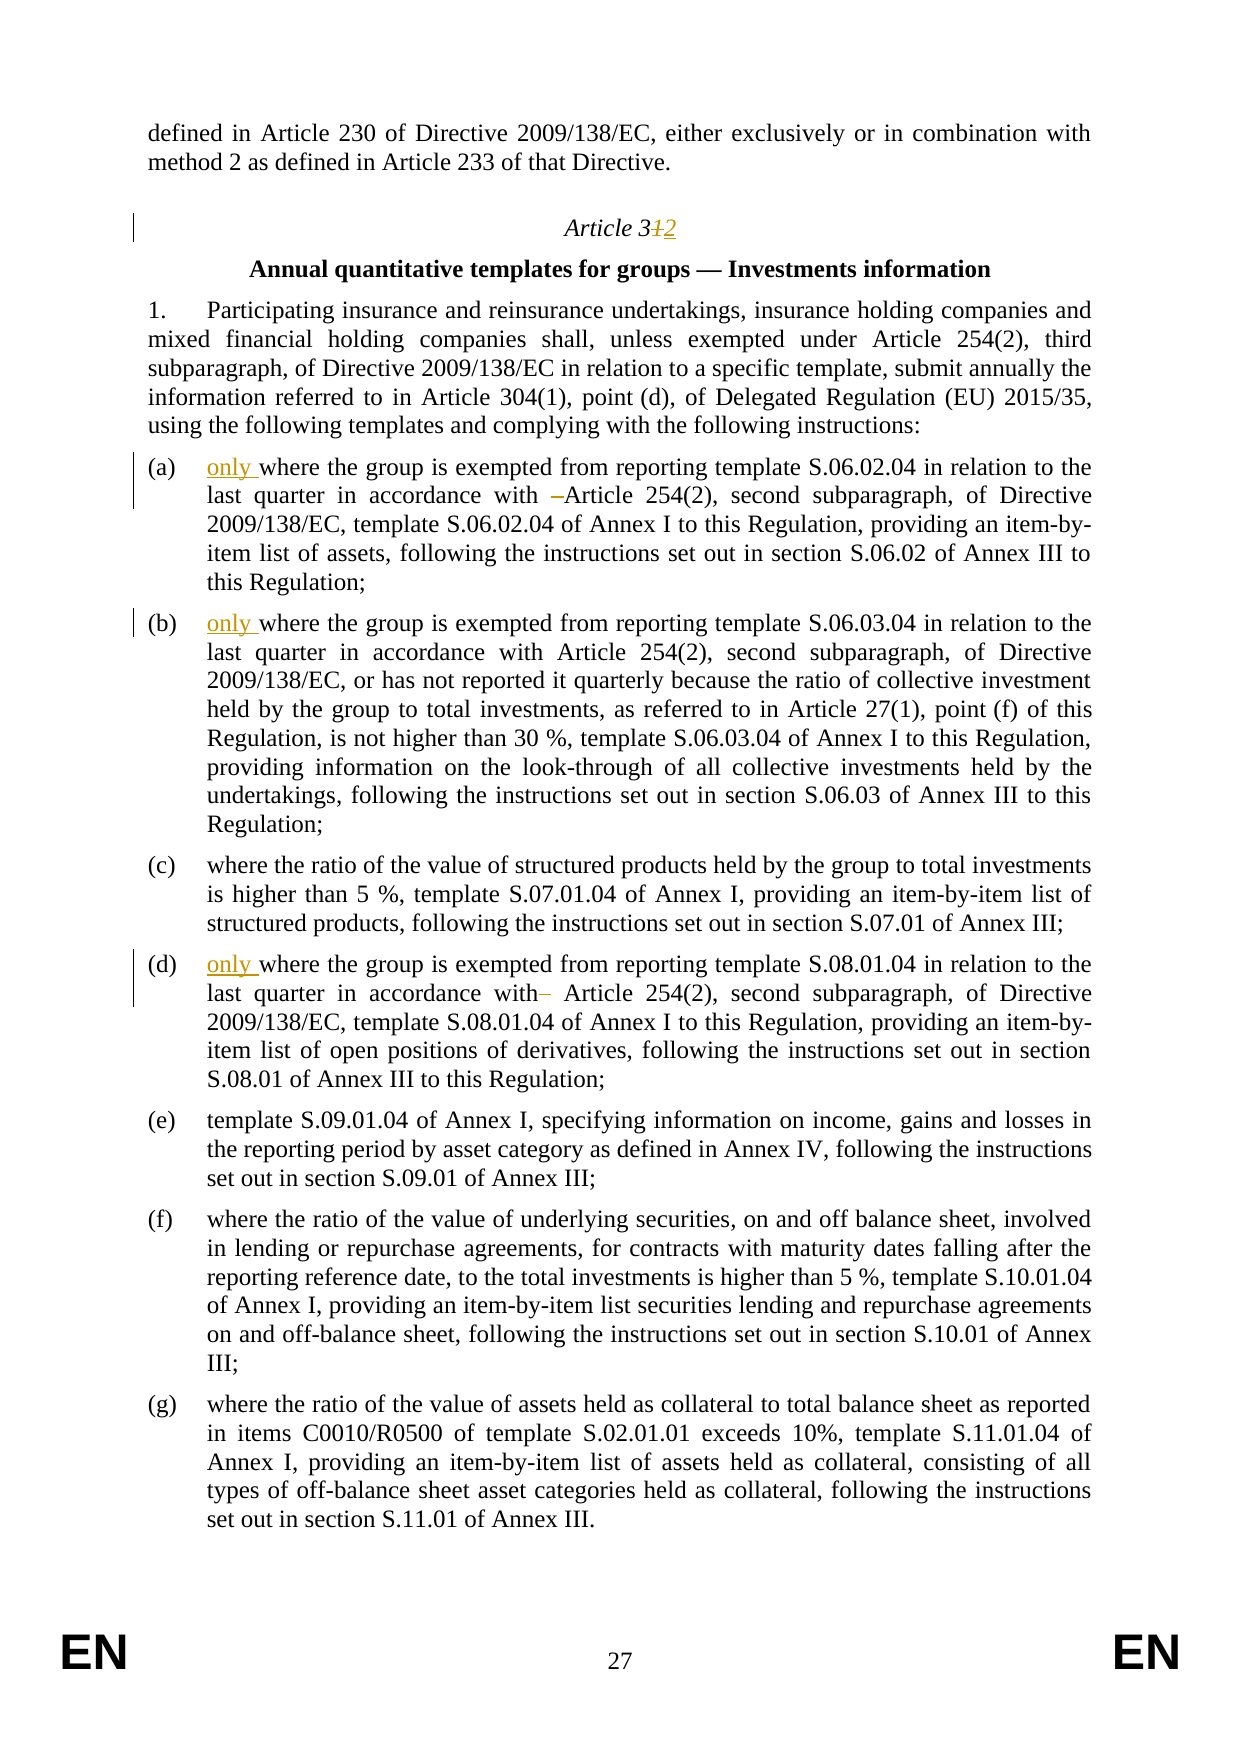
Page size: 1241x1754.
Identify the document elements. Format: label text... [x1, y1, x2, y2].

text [148, 118, 1093, 176]
text (g) where the ratio of the value of assets held as collateral to total balance sheet as reported in items C0010/R0500 of template S.02.01.01 exceeds 10%, template S.11.01.04 of Annex I, providing an item-by-item list of assets held as collateral, consisting of all types of off-balance sheet asset categories held as collateral, following the instructions set out in section S.11.01 of Annex III. [148, 1389, 1093, 1533]
text (a) where the group is exempted from reporting template S.06.02.04 in relation to the last quarter in accordance with Article 254(2), second subparagraph, of Directive 2009/138/EC, template S.06.02.04 of Annex I to this Regulation, providing an item-by-item list of assets, following the instructions set out in section S.06.02 of Annex III to this Regulation; [148, 452, 1093, 596]
text (f) where the ratio of the value of underlying securities, on and off balance sheet, involved in lending or repurchase agreements, for contracts with maturity dates falling after the reporting reference date, to the total investments is higher than 5 %, template S.10.01.04 of Annex I, providing an item-by-item list securities lending and repurchase agreements on and off-balance sheet, following the instructions set out in section S.10.01 of Annex III; [148, 1204, 1093, 1377]
text (b) where the group is exempted from reporting template S.06.03.04 in relation to the last quarter in accordance with Article 254(2), second subparagraph, of Directive 2009/138/EC, or has not reported it quarterly because the ratio of collective investment held by the group to total investments, as referred to in Article 27(1), point (f) of this Regulation, is not higher than 30 %, template S.06.03.04 of Annex I to this Regulation, providing information on the look-through of all collective investments held by the undertakings, following the instructions set out in section S.06.03 of Annex III to this Regulation; [148, 608, 1093, 838]
text Article 3 [148, 213, 1093, 242]
text 1. Participating insurance and reinsurance undertakings, insurance holding companies and mixed financial holding companies shall, unless exempted under Article 254(2), third subparagraph, of Directive 2009/138/EC in relation to a specific template, submit annually the information referred to in Article 304(1), point (d), of Delegated Regulation (EU) 2015/35, using the following templates and complying with the following instructions: [148, 296, 1093, 439]
text (c) where the ratio of the value of structured products held by the group to total investments is higher than 5 %, template S.07.01.04 of Annex I, providing an item-by-item list of structured products, following the instructions set out in section S.07.01 of Annex III; [148, 851, 1093, 937]
text Annual quantitative templates for groups — Investments information [148, 254, 1093, 283]
text (e) template S.09.01.04 of Annex I, specifying information on income, gains and losses in the reporting period by asset category as defined in Annex IV, following the instructions set out in section S.09.01 of Annex III; [148, 1106, 1093, 1192]
text (d) where the group is exempted from reporting template S.08.01.04 in relation to the last quarter in accordance with Article 254(2), second subparagraph, of Directive 2009/138/EC, template S.08.01.04 of Annex I to this Regulation, providing an item-by-item list of open positions of derivatives, following the instructions set out in section S.08.01 of Annex III to this Regulation; [148, 949, 1093, 1093]
